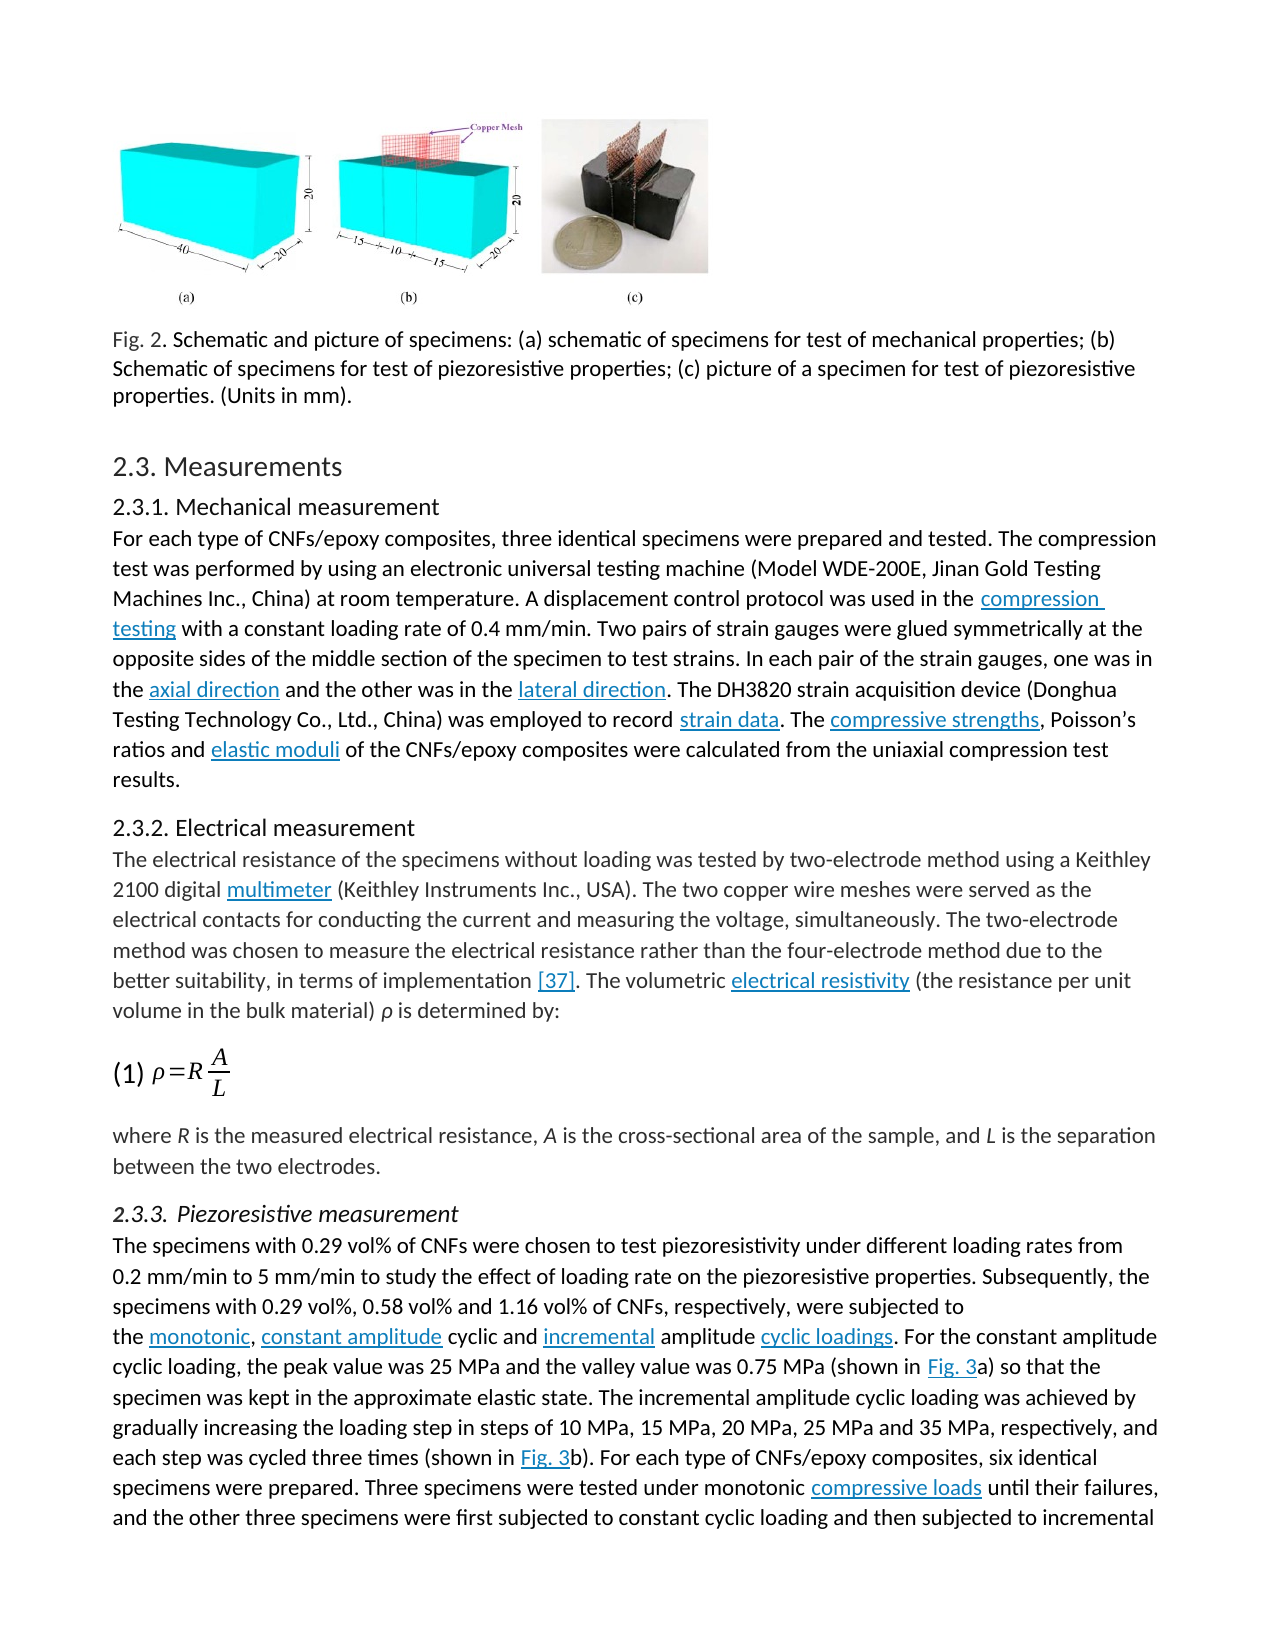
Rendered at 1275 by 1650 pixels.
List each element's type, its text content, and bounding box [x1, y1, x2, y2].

text where R is the measured electrical resistance, A is the cross-sectional area of the sample, and L is the separation between the two electrodes. [112, 1122, 1162, 1180]
subtitle 2.3.1. Mechanical measurement [112, 491, 1162, 521]
text Fig. 2. Schematic and picture of specimens: (a) schematic of specimens for test of mechanical properties; (b) Schematic of specimens for test of piezoresistive properties; (c) picture of a specimen for test of piezoresistive properties. (Units in mm). [112, 326, 1162, 410]
text (1) [112, 1043, 1162, 1102]
text The electrical resistance of the specimens without loading was tested by two-electrode method using a Keithley 2100 digital multimeter (Keithley Instruments Inc., USA). The two copper wire meshes were served as the electrical contacts for conducting the current and measuring the voltage, simultaneously. The two-electrode method was chosen to measure the electrical resistance rather than the four-electrode method due to the better suitability, in terms of implementation [37]. The volumetric electrical resistivity (the resistance per unit volume in the bulk material) ρ is determined by: [112, 845, 1162, 1024]
subtitle 2.3.2. Electrical measurement [112, 812, 1162, 843]
subtitle 2.3.3. Piezoresistive measurement [112, 1199, 1162, 1229]
text For each type of CNFs/epoxy composites, three identical specimens were prepared and tested. The compression test was performed by using an electronic universal testing machine (Model WDE-200E, Jinan Gold Testing Machines Inc., China) at room temperature. A displacement control protocol was used in the compression testing with a constant loading rate of 0.4 mm/min. Two pairs of strain gauges were glued symmetrically at the opposite sides of the middle section of the specimen to test strains. In each pair of the strain gauges, one was in the axial direction and the other was in the lateral direction. The DH3820 strain acquisition device (Donghua Testing Technology Co., Ltd., China) was employed to record strain data. The compressive strengths, Poisson’s ratios and elastic moduli of the CNFs/epoxy composites were calculated from the uniaxial compression test results. [112, 524, 1162, 793]
picture [112, 112, 713, 309]
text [112, 1232, 1162, 1531]
subtitle 2.3. Measurements [112, 448, 1162, 484]
